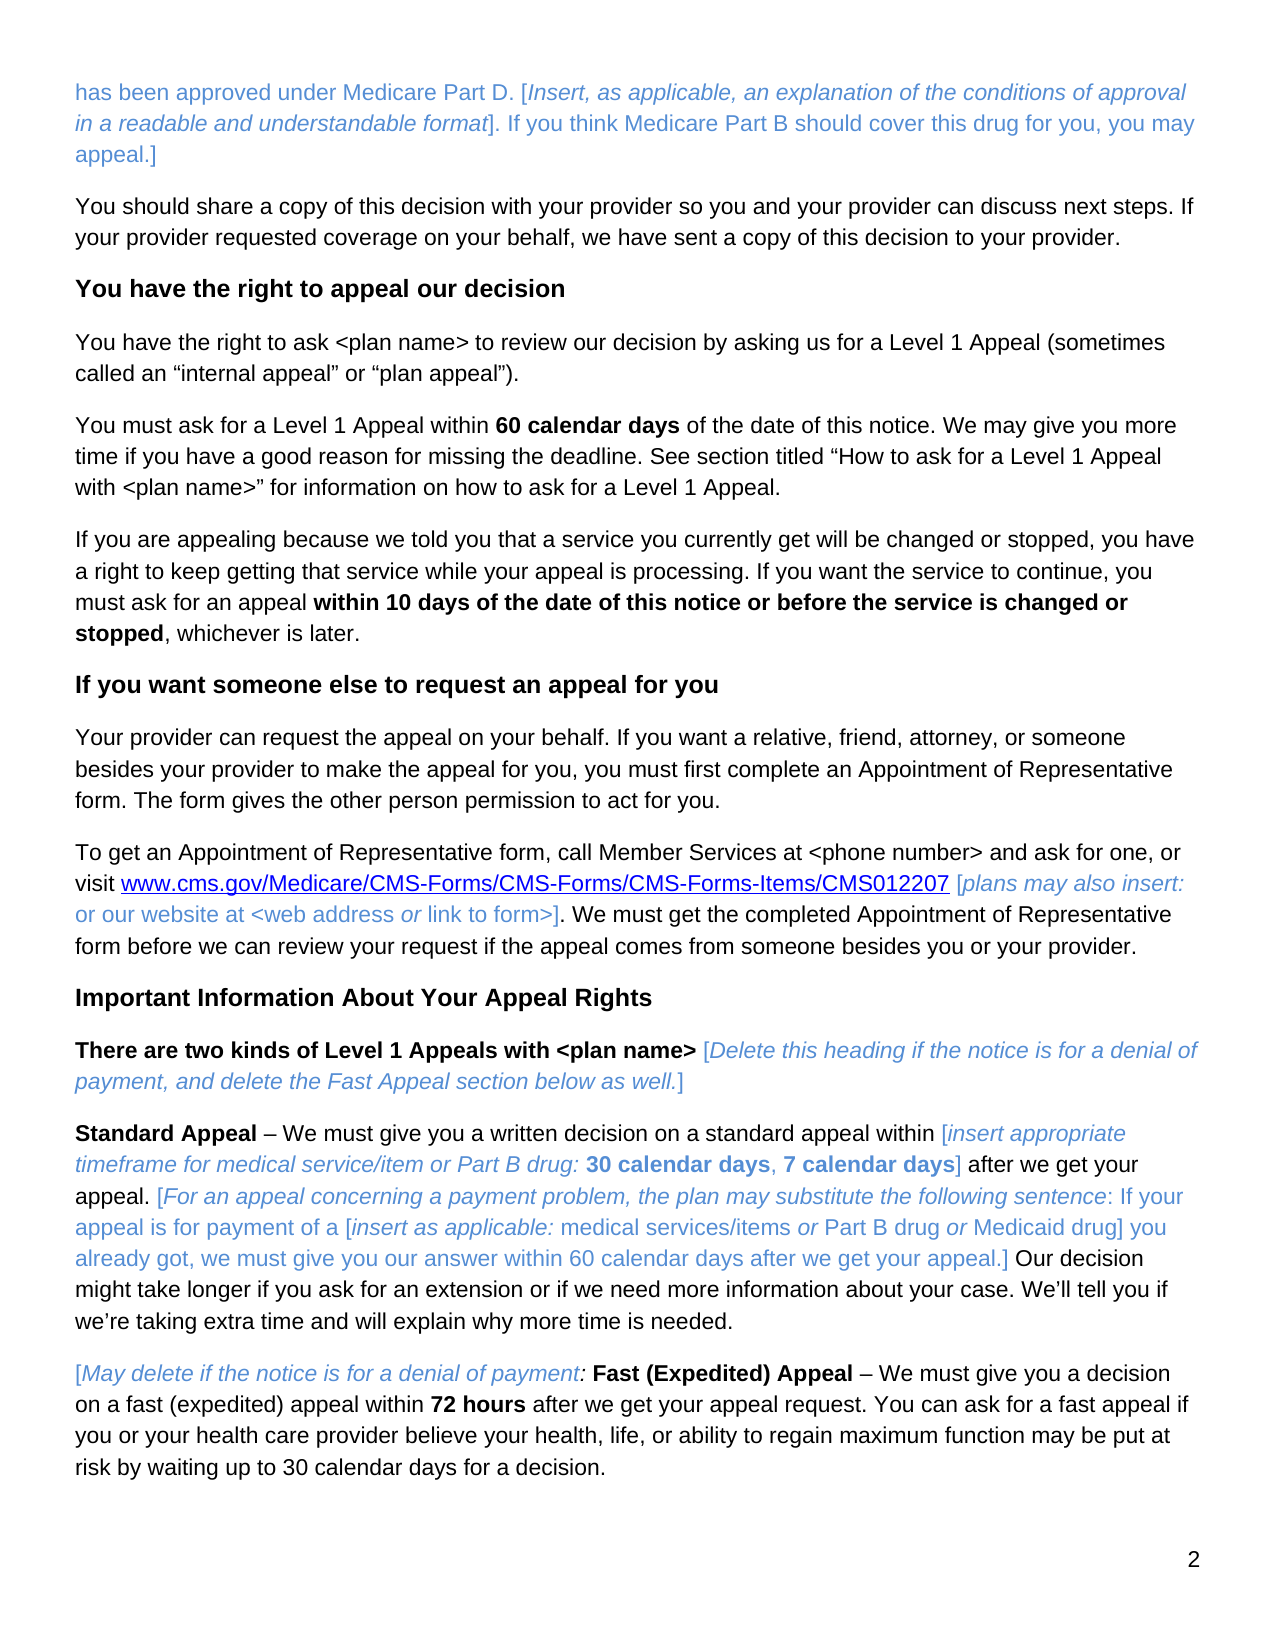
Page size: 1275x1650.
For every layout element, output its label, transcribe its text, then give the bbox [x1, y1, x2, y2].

text [May delete if the notice is for a denial of payment: Fast (Expedited) Appeal – We must give you a decision on a fast (expedited) appeal within 72 hours after we get your appeal request. You can ask for a fast appeal if you or your health care provider believe your health, life, or ability to regain maximum function may be put at risk by waiting up to 30 calendar days for a decision. [75, 1356, 1200, 1481]
text If you are appealing because we told you that a service you currently get will be changed or stopped, you have a right to keep getting that service while your appeal is processing. If you want the service to continue, you must ask for an appeal within 10 days of the date of this notice or before the service is changed or stopped, whichever is later. [75, 523, 1200, 648]
text To get an Appointment of Representative form, call Member Services at <phone number> and ask for one, or visit www.cms.gov/Medicare/CMS-Forms/CMS-Forms/CMS-Forms-Items/CMS012207 [plans may also insert: or our website at <web address or link to form>]. We must get the completed Appointment of Representative form before we can review your request if the appeal comes from someone besides you or your provider. [75, 835, 1200, 960]
text There are two kinds of Level 1 Appeals with <plan name> [Delete this heading if the notice is for a denial of payment, and delete the Fast Appeal section below as well.] [75, 1033, 1200, 1096]
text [75, 75, 1200, 169]
text You should share a copy of this decision with your provider so you and your provider can discuss next steps. If your provider requested coverage on your behalf, we have sent a copy of this decision to your provider. [75, 189, 1200, 252]
text If you want someone else to request an appeal for you [75, 669, 1200, 700]
text You have the right to appeal our decision [75, 273, 1200, 304]
text You have the right to ask <plan name> to review our decision by asking us for a Level 1 Appeal (sometimes called an “internal appeal” or “plan appeal”). [75, 325, 1200, 387]
text Standard Appeal – We must give you a written decision on a standard appeal within [insert appropriate timeframe for medical service/item or Part B drug: 30 calendar days, 7 calendar days] after we get your appeal. [For an appeal concerning a payment problem, the plan may substitute the following sentence: If your appeal is for payment of a [insert as applicable: medical services/items or Part B drug or Medicaid drug] you already got, we must give you our answer within 60 calendar days after we get your appeal.] Our decision might take longer if you ask for an extension or if we need more information about your case. We’ll tell you if we’re taking extra time and will explain why more time is needed. [75, 1117, 1200, 1335]
text Important Information About Your Appeal Rights [75, 981, 1200, 1012]
text Your provider can request the appeal on your behalf. If you want a relative, friend, attorney, or someone besides your provider to make the appeal for you, you must first complete an Appointment of Representative form. The form gives the other person permission to act for you. [75, 721, 1200, 814]
text You must ask for a Level 1 Appeal within 60 calendar days of the date of this notice. We may give you more time if you have a good reason for missing the deadline. See section titled “How to ask for a Level 1 Appeal with <plan name>” for information on how to ask for a Level 1 Appeal. [75, 408, 1200, 502]
